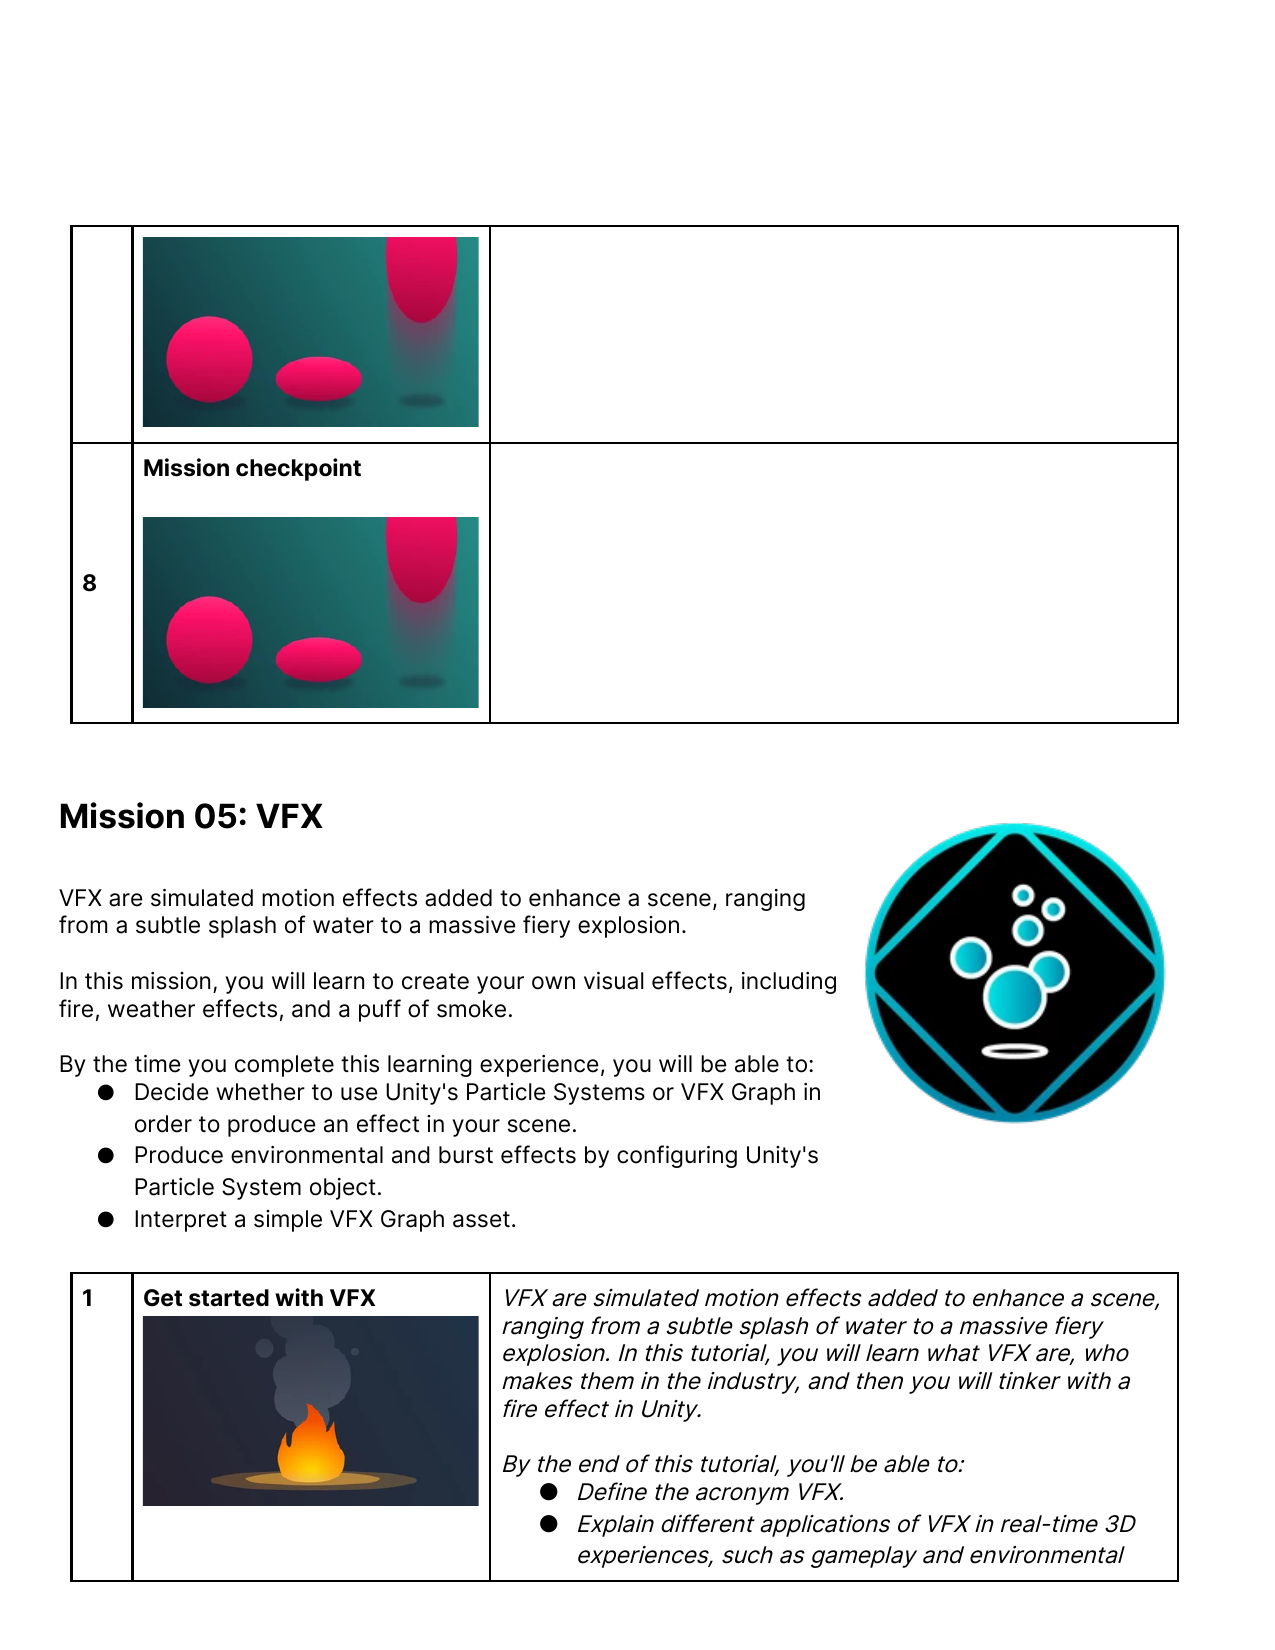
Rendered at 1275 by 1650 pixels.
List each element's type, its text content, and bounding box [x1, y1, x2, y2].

list Interpret a simple VFX Graph asset. [96, 1205, 1172, 1233]
subtitle Mission 05: VFX [58, 796, 1172, 837]
table_cell Mission checkpoint [134, 444, 489, 722]
picture [858, 816, 1172, 1130]
text VFX are simulated motion effects added to enhance a scene, ranging from a subtle splash of water to a massive fiery explosion. [58, 884, 858, 939]
list Produce environmental and burst effects by configuring Unity's Particle System object. [96, 1142, 1172, 1201]
picture [142, 517, 479, 708]
table_cell [491, 444, 1177, 722]
text In this mission, you will learn to create your own visual effects, including fire, weather effects, and a puff of smoke. [58, 967, 858, 1023]
picture [142, 237, 479, 427]
table_header 1 [73, 1274, 131, 1580]
list Decide whether to use Unity's Particle Systems or VFX Graph in order to produce an effect in your scene. [96, 1078, 1172, 1137]
text By the time you complete this learning experience, you will be able to: [58, 1050, 858, 1078]
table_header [134, 1274, 489, 1580]
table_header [491, 1274, 1177, 1580]
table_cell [134, 227, 489, 442]
table_cell 8 [73, 444, 131, 722]
table_cell 7 [73, 227, 131, 442]
picture [142, 1316, 479, 1506]
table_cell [491, 227, 1177, 442]
